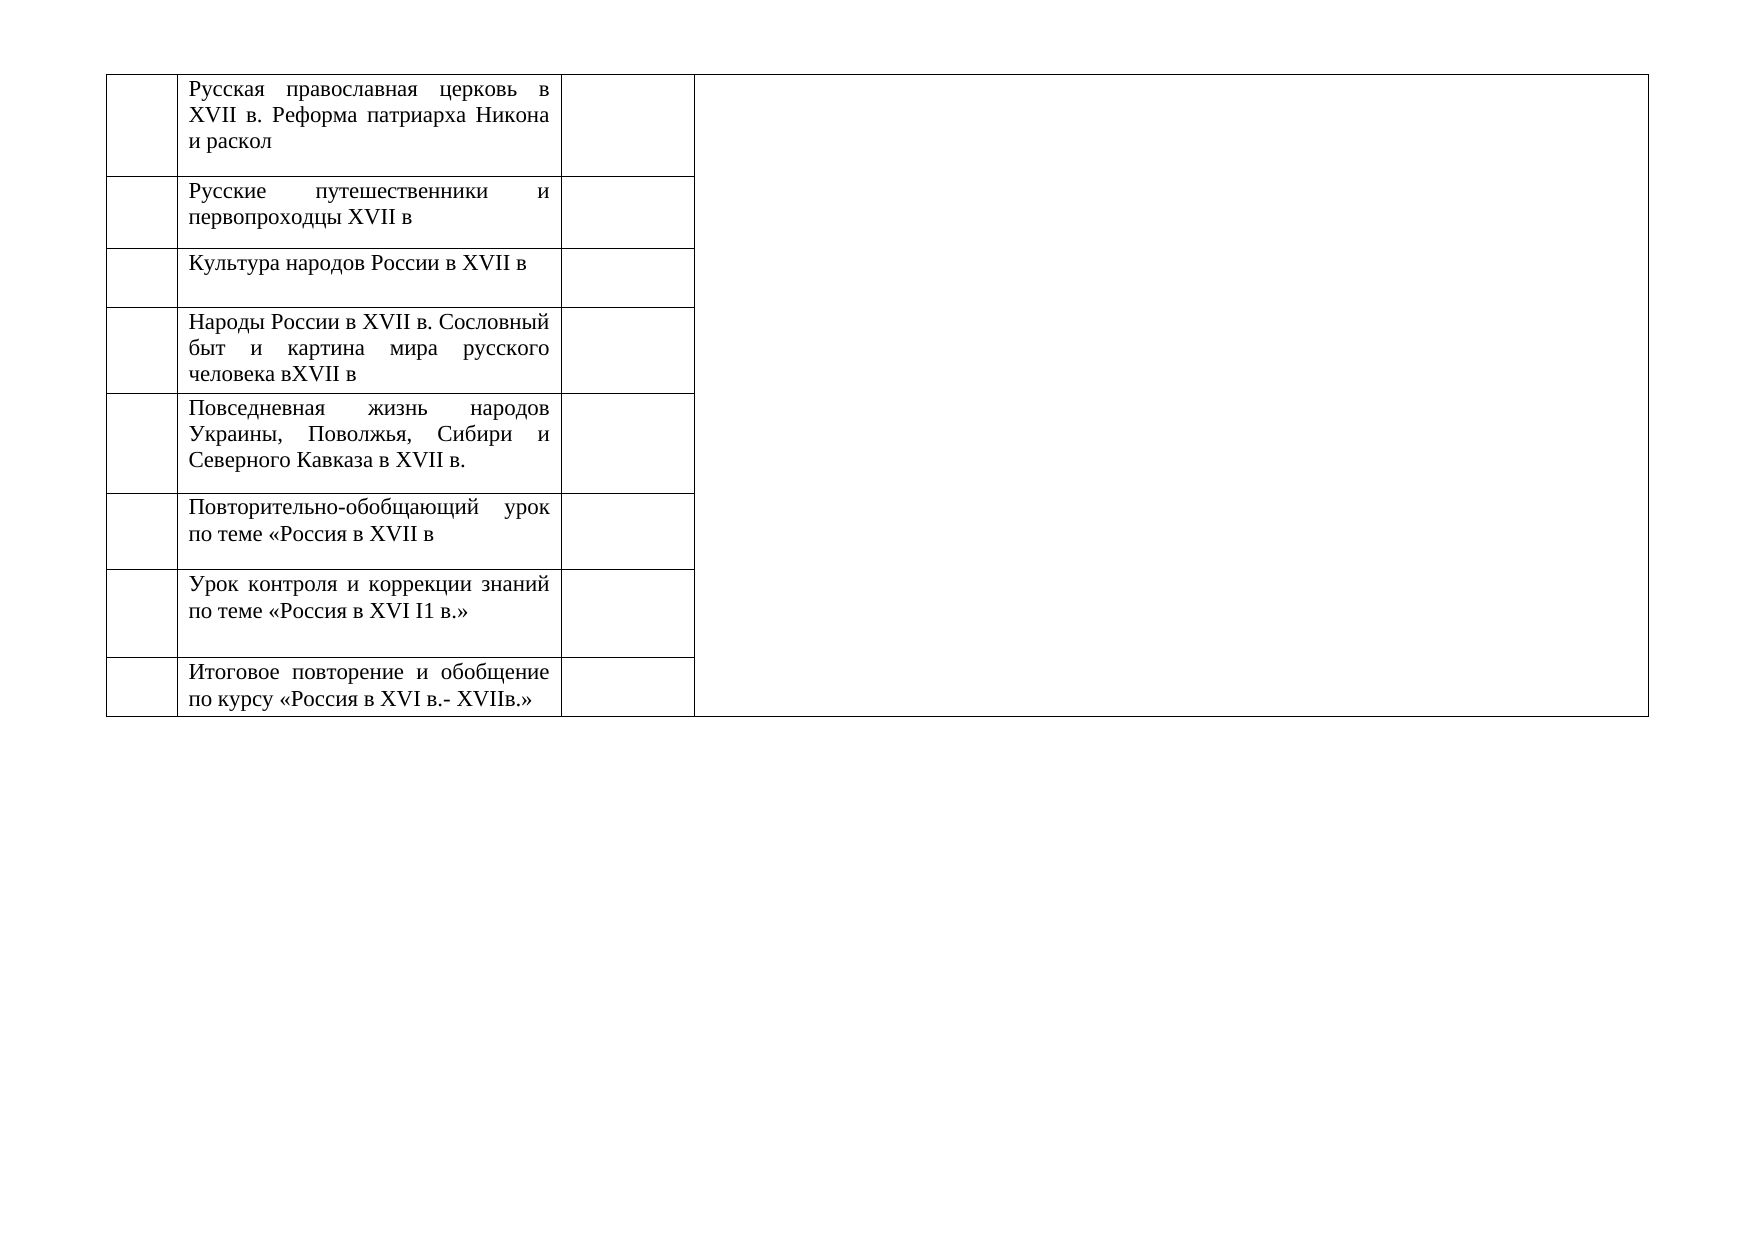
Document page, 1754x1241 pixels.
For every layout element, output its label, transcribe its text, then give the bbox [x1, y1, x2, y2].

table_cell [107, 494, 177, 569]
table_cell [562, 494, 694, 569]
table_cell [107, 658, 177, 716]
table_cell Повседневная жизнь народов Украины, Поволжья, Сибири и Северного Кавказа в XVII в. [178, 394, 561, 492]
table_cell Повторительно-обобщающий урок по теме «Россия в XVII в [178, 494, 561, 569]
table_cell [107, 570, 177, 657]
table_cell Итоговое повторение и обобщение по курсу «Россия в XVI в.- XVIIв.» [178, 658, 561, 716]
table_cell Урок контроля и коррекции знаний по теме «Россия в XVI I1 в.» [178, 570, 561, 657]
table_cell Культура народов России в XVII в [178, 249, 561, 307]
table_cell [562, 75, 694, 176]
table_cell [107, 394, 177, 492]
table_cell [562, 570, 694, 657]
table_cell [562, 658, 694, 716]
table_cell [107, 177, 177, 248]
table_cell Народы России в XVII в. Cословный быт и картина мира русского человека вXVII в [178, 308, 561, 393]
table_cell [107, 308, 177, 393]
table_cell Русские путешественники и первопроходцы XVII в [178, 177, 561, 248]
table_cell [562, 308, 694, 393]
table_cell [562, 249, 694, 307]
table_cell [107, 249, 177, 307]
table_cell [562, 177, 694, 248]
table_cell [107, 75, 177, 176]
table_cell [562, 394, 694, 492]
table_cell Русская православная церковь в XVII в. Реформа патриарха Никона и раскол [178, 75, 561, 176]
